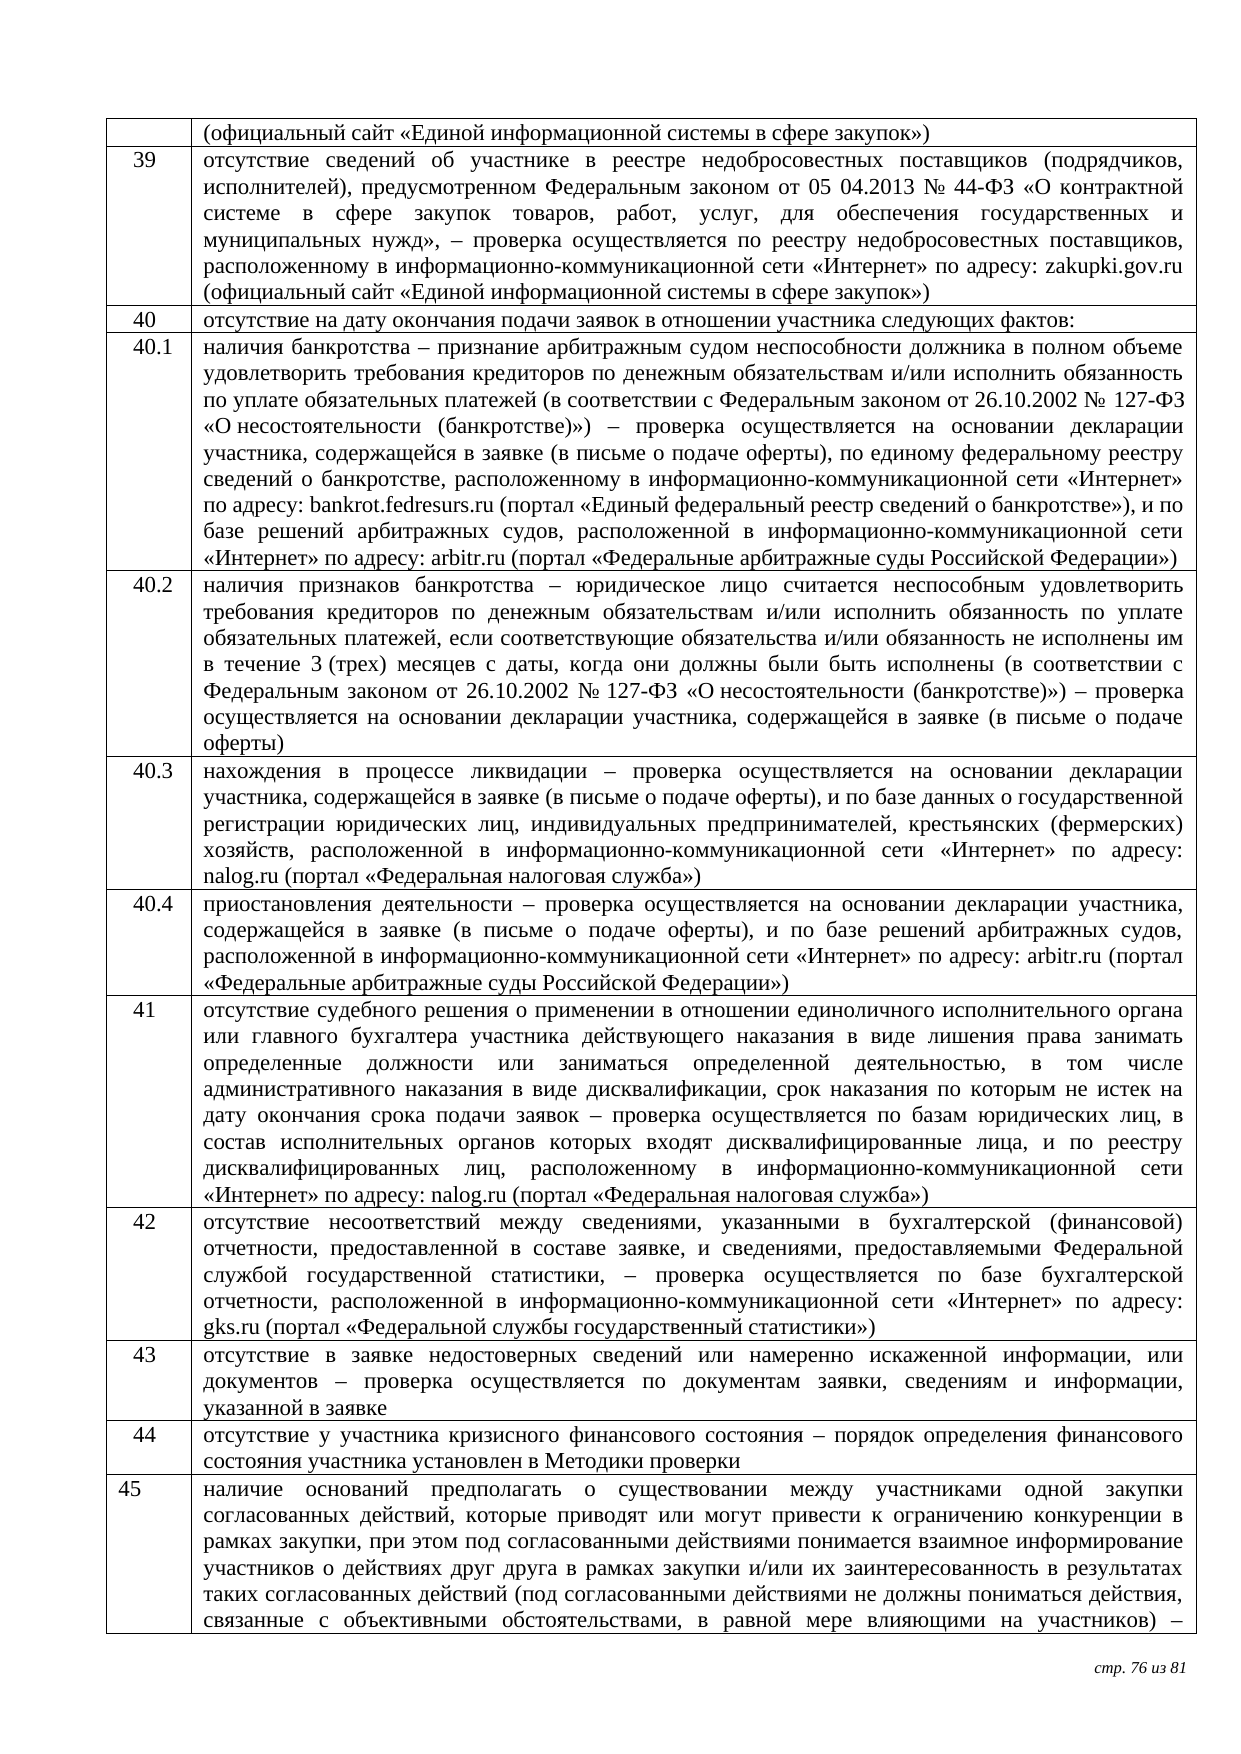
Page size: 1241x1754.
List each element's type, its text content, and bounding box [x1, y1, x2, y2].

table_cell 38 [107, 119, 191, 146]
table_cell 45 [107, 1475, 191, 1633]
table_cell 40.3 [107, 757, 191, 889]
table_cell 40 [107, 306, 191, 332]
table_cell 40.2 [107, 571, 191, 756]
table_cell наличия банкротства – признание арбитражным судом неспособности должника в полном объеме удовлетворить требования кредиторов по денежным обязательствам и/или исполнить обязанность по уплате обязательных платежей (в соответствии с Федеральным законом от 26.10.2002 № 127-ФЗ «О несостоятельности (банкротстве)») – проверка осуществляется на основании декларации участника, содержащейся в заявке (в письме о подаче оферты), по единому федеральному реестру сведений о банкротстве, расположенному в информационно-коммуникационной сети «Интернет» по адресу: bankrot.fedresurs.ru (портал «Единый федеральный реестр сведений о банкротстве»), и по базе решений арбитражных судов, расположенной в информационно-коммуникационной сети «Интернет» по адресу: arbitr.ru (портал «Федеральные арбитражные суды Российской Федерации») [192, 333, 1196, 570]
table_cell отсутствие сведений об участнике в реестре недобросовестных поставщиков (подрядчиков, исполнителей), предусмотренном Федеральным законом от 05 04.2013 № 44-ФЗ «О контрактной системе в сфере закупок товаров, работ, услуг, для обеспечения государственных и муниципальных нужд», – проверка осуществляется по реестру недобросовестных поставщиков, расположенному в информационно-коммуникационной сети «Интернет» по адресу: zakupki.gov.ru (официальный сайт «Единой информационной системы в сфере закупок») [192, 147, 1196, 305]
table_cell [192, 1475, 1196, 1633]
table_cell 40.1 [107, 333, 191, 570]
table_cell наличия признаков банкротства – юридическое лицо считается неспособным удовлетворить требования кредиторов по денежным обязательствам и/или исполнить обязанность по уплате обязательных платежей, если соответствующие обязательства и/или обязанность не исполнены им в течение 3 (трех) месяцев с даты, когда они должны были быть исполнены (в соответствии с Федеральным законом от 26.10.2002 № 127-ФЗ «О несостоятельности (банкротстве)») – проверка осуществляется на основании декларации участника, содержащейся в заявке (в письме о подаче оферты) [192, 571, 1196, 756]
table_cell отсутствие судебного решения о применении в отношении единоличного исполнительного органа или главного бухгалтера участника действующего наказания в виде лишения права занимать определенные должности или заниматься определенной деятельностью, в том числе административного наказания в виде дисквалификации, срок наказания по которым не истек на дату окончания срока подачи заявок – проверка осуществляется по базам юридических лиц, в состав исполнительных органов которых входят дисквалифицированные лица, и по реестру дисквалифицированных лиц, расположенному в информационно-коммуникационной сети «Интернет» по адресу: nalog.ru (портал «Федеральная налоговая служба») [192, 996, 1196, 1207]
table_cell 44 [107, 1421, 191, 1474]
table_cell отсутствие у участника кризисного финансового состояния – порядок определения финансового состояния участника установлен в Методики проверки [192, 1421, 1196, 1474]
table_cell 42 [107, 1208, 191, 1340]
table_cell 41 [107, 996, 191, 1207]
table_cell 39 [107, 147, 191, 305]
table_cell 43 [107, 1341, 191, 1420]
table_cell нахождения в процессе ликвидации – проверка осуществляется на основании декларации участника, содержащейся в заявке (в письме о подаче оферты), и по базе данных о государственной регистрации юридических лиц, индивидуальных предпринимателей, крестьянских (фермерских) хозяйств, расположенной в информационно-коммуникационной сети «Интернет» по адресу: nalog.ru (портал «Федеральная налоговая служба») [192, 757, 1196, 889]
table_cell отсутствие на дату окончания подачи заявок в отношении участника следующих фактов: [192, 306, 1196, 332]
table_cell приостановления деятельности – проверка осуществляется на основании декларации участника, содержащейся в заявке (в письме о подаче оферты), и по базе решений арбитражных судов, расположенной в информационно-коммуникационной сети «Интернет» по адресу: arbitr.ru (портал «Федеральные арбитражные суды Российской Федерации») [192, 890, 1196, 995]
table_cell отсутствие несоответствий между сведениями, указанными в бухгалтерской (финансовой) отчетности, предоставленной в составе заявке, и сведениями, предоставляемыми Федеральной службой государственной статистики, – проверка осуществляется по базе бухгалтерской отчетности, расположенной в информационно-коммуникационной сети «Интернет» по адресу: gks.ru (портал «Федеральной службы государственный статистики») [192, 1208, 1196, 1340]
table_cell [192, 119, 1196, 146]
table_cell отсутствие в заявке недостоверных сведений или намеренно искаженной информации, или документов – проверка осуществляется по документам заявки, сведениям и информации, указанной в заявке [192, 1341, 1196, 1420]
table_cell 40.4 [107, 890, 191, 995]
